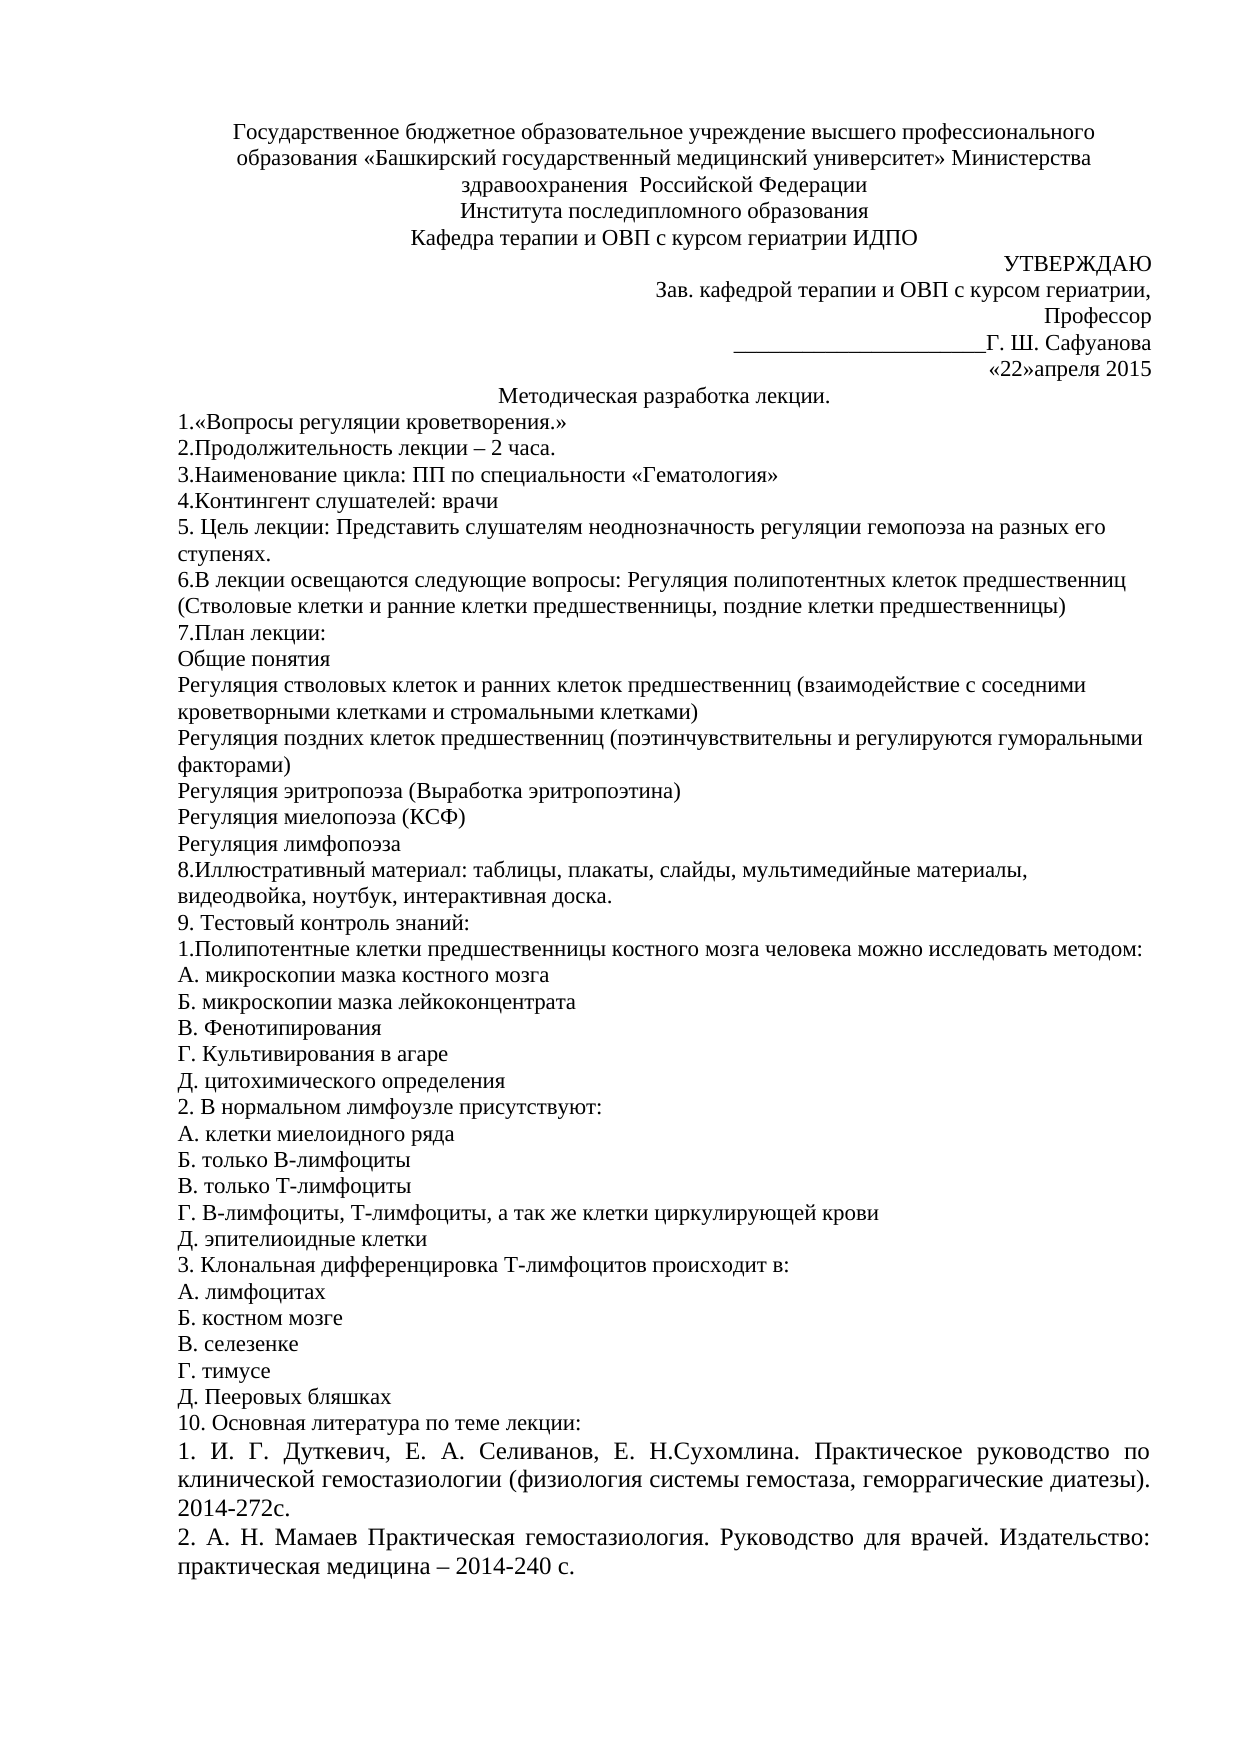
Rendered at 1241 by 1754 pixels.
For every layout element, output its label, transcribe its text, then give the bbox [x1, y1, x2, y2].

text 10. Основная литература по теме лекции: [177, 1409, 1152, 1436]
text 9. Тестовый контроль знаний: [177, 909, 1152, 935]
text Методическая разработка лекции. [177, 382, 1152, 408]
text В. селезенке [177, 1330, 1152, 1357]
text Профессор [177, 303, 1152, 329]
text «22»апреля 2015 [177, 355, 1152, 382]
text 6.В лекции освещаются следующие вопросы: Регуляция полипотентных клеток предшественниц (Стволовые клетки и ранние клетки предшественницы, поздние клетки предшественницы) [177, 566, 1152, 619]
text Г. В-лимфоциты, Т-лимфоциты, а так же клетки циркулирующей крови [177, 1199, 1152, 1225]
text Д. эпителиоидные клетки [177, 1225, 1152, 1251]
text В. Фенотипирования [177, 1014, 1152, 1041]
text Регуляция лимфопоэза [177, 830, 1152, 856]
text Г. тимусе [177, 1357, 1152, 1383]
text В. только Т-лимфоциты [177, 1172, 1152, 1199]
text Зав. кафедрой терапии и ОВП с курсом гериатрии, [177, 276, 1152, 303]
text ______________________Г. Ш. Сафуанова [177, 329, 1152, 355]
text 1.«Вопросы регуляции кроветворения.» [177, 408, 1152, 434]
text 3.Наименование цикла: ПП по специальности «Гематология» [177, 461, 1152, 487]
text Государственное бюджетное образовательное учреждение высшего профессионального образования «Башкирский государственный медицинский университет» Министерства здравоохранения Российской Федерации [177, 118, 1152, 197]
text 4.Контингент слушателей: врачи [177, 487, 1152, 513]
text 1. И. Г. Дуткевич, Е. А. Селиванов, Е. Н.Сухомлина. Практическое руководство по клинической гемостазиологии (физиология системы гемостаза, геморрагические диатезы). 2014-272с. [177, 1436, 1152, 1522]
text 1.Полипотентные клетки предшественницы костного мозга человека можно исследовать методом: [177, 935, 1152, 961]
text УТВЕРЖДАЮ [177, 250, 1152, 276]
text Регуляция эритропоэза (Выработка эритропоэтина) [177, 777, 1152, 803]
text 7.План лекции: [177, 619, 1152, 645]
text 2.Продолжительность лекции – 2 часа. [177, 434, 1152, 461]
text Института последипломного образования [177, 197, 1152, 223]
text Общие понятия [177, 645, 1152, 672]
text 2. В нормальном лимфоузле присутствуют: [177, 1093, 1152, 1119]
text Б. только В-лимфоциты [177, 1146, 1152, 1172]
text 3. Клональная дифференцировка Т-лимфоцитов происходит в: [177, 1251, 1152, 1278]
text А. лимфоцитах [177, 1278, 1152, 1304]
text А. микроскопии мазка костного мозга [177, 961, 1152, 988]
text 8.Иллюстративный материал: таблицы, плакаты, слайды, мультимедийные материалы, видеодвойка, ноутбук, интерактивная доска. [177, 856, 1152, 909]
text Б. микроскопии мазка лейкоконцентрата [177, 988, 1152, 1014]
text Регуляция стволовых клеток и ранних клеток предшественниц (взаимодействие с соседними кроветворными клетками и стромальными клетками) [177, 672, 1152, 724]
text Кафедра терапии и ОВП с курсом гериатрии ИДПО [177, 223, 1152, 250]
text 5. Цель лекции: Представить слушателям неоднозначность регуляции гемопоэза на разных его ступенях. [177, 513, 1152, 566]
text Г. Культивирования в агаре [177, 1041, 1152, 1067]
text Д. цитохимического определения [177, 1067, 1152, 1093]
text А. клетки миелоидного ряда [177, 1119, 1152, 1146]
text Регуляция миелопоэза (КСФ) [177, 803, 1152, 830]
text Регуляция поздних клеток предшественниц (поэтинчувствительны и регулируются гуморальными факторами) [177, 724, 1152, 777]
text Д. Пееровых бляшках [177, 1383, 1152, 1409]
text 2. А. Н. Мамаев Практическая гемостазиология. Руководство для врачей. Издательство: практическая медицина – 2014-240 с. [177, 1522, 1152, 1579]
text Б. костном мозге [177, 1304, 1152, 1330]
